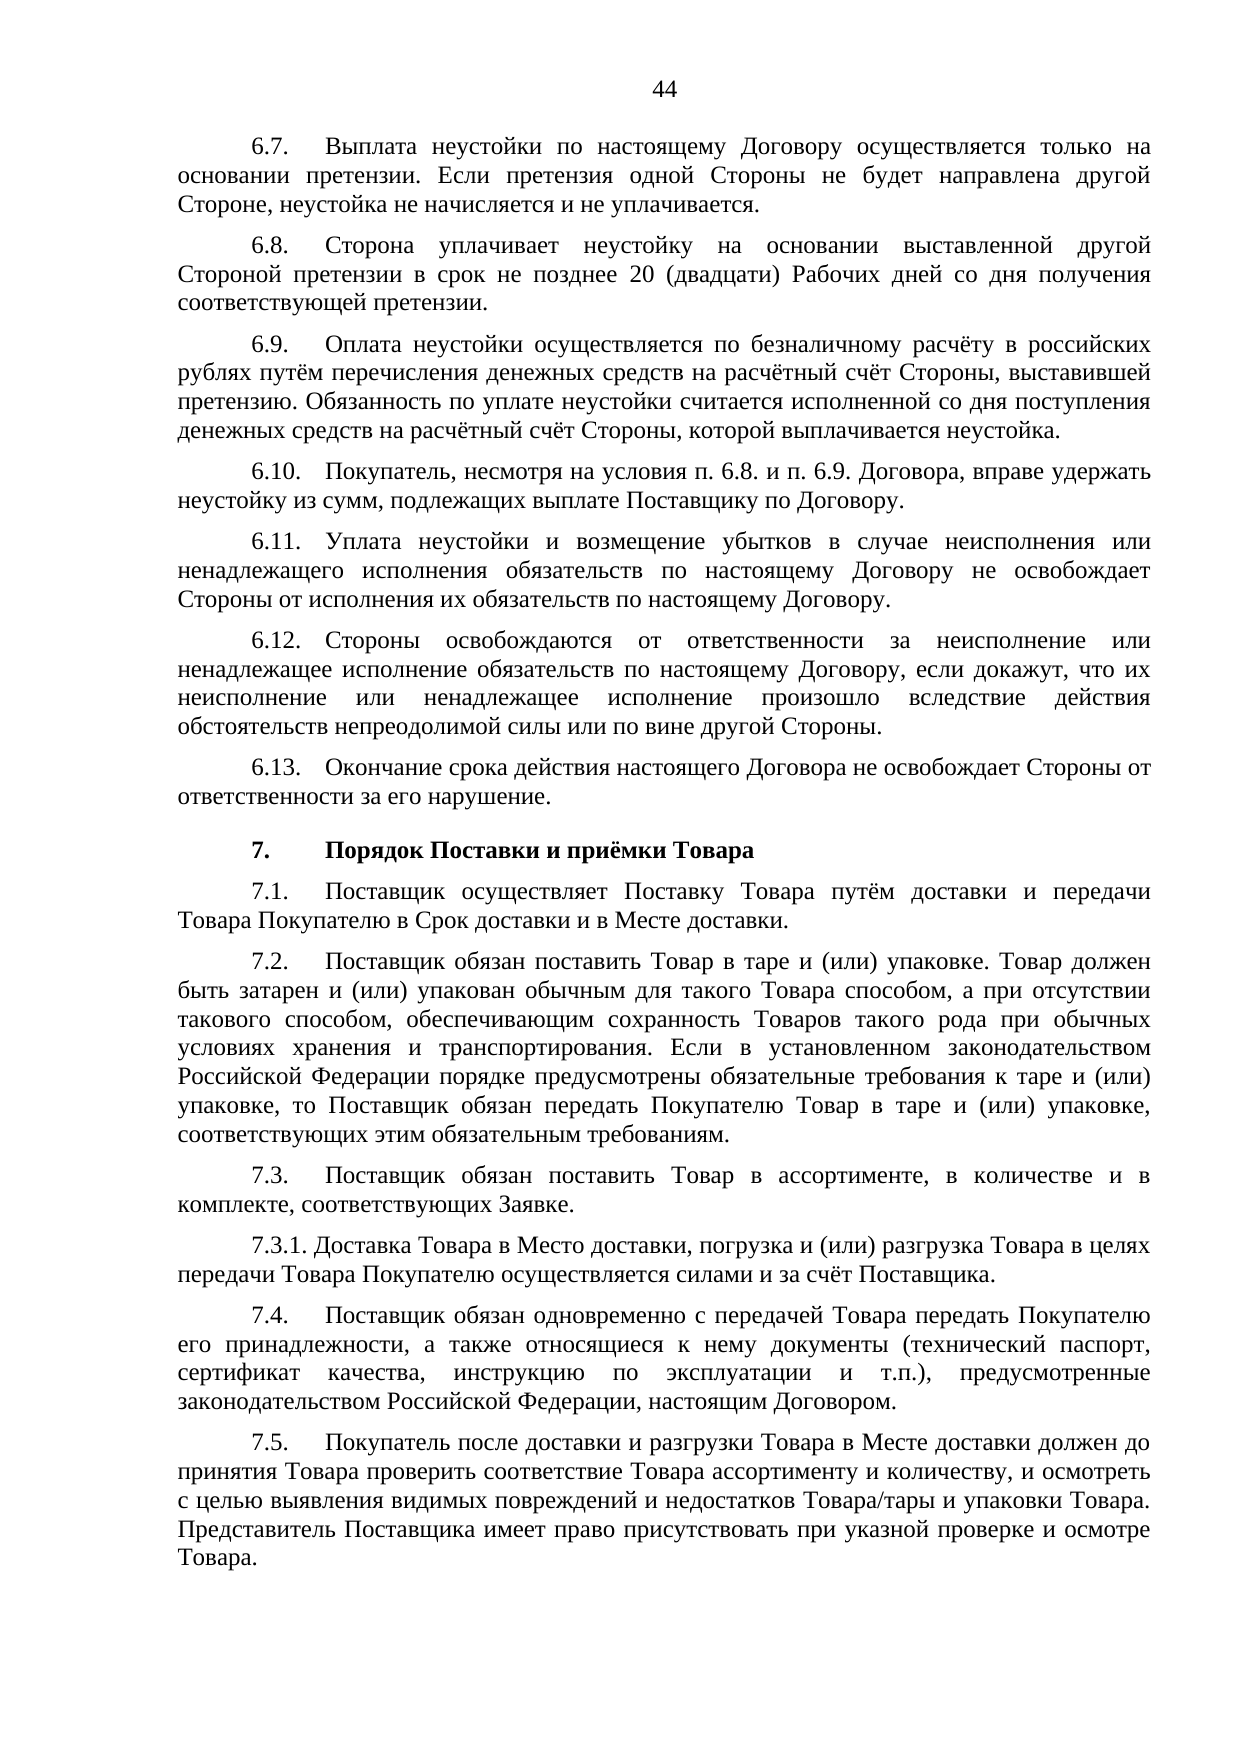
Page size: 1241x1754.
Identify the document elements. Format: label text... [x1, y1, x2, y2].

list Сторона уплачивает неустойку на основании выставленной другой Стороной претензии в срок не позднее 20 (двадцати) Рабочих дней со дня получения соответствующей претензии. [177, 230, 1152, 316]
list Оплата неустойки осуществляется по безналичному расчёту в российских рублях путём перечисления денежных средств на расчётный счёт Стороны, выставившей претензию. Обязанность по уплате неустойки считается исполненной со дня поступления денежных средств на расчётный счёт Стороны, которой выплачивается неустойка. [177, 329, 1152, 444]
text 7.3.1. Доставка Товара в Место доставки, погрузка и (или) разгрузка Товара в целях передачи Товара Покупателю осуществляется силами и за счёт Поставщика. [177, 1230, 1152, 1287]
list Окончание срока действия настоящего Договора не освобождает Стороны от ответственности за его нарушение. [177, 752, 1152, 810]
list Поставщик обязан поставить Товар в таре и (или) упаковке. Товар должен быть затарен и (или) упакован обычным для такого Товара способом, а при отсутствии такового способом, обеспечивающим сохранность Товаров такого рода при обычных условиях хранения и транспортирования. Если в установленном законодательством Российской Федерации порядке предусмотрены обязательные требования к таре и (или) упаковке, то Поставщик обязан передать Покупателю Товар в таре и (или) упаковке, соответствующих этим обязательным требованиям. [177, 946, 1152, 1147]
list Стороны освобождаются от ответственности за неисполнение или ненадлежащее исполнение обязательств по настоящему Договору, если докажут, что их неисполнение или ненадлежащее исполнение произошло вследствие действия обстоятельств непреодолимой силы или по вине другой Стороны. [177, 625, 1152, 740]
list Уплата неустойки и возмещение убытков в случае неисполнения или ненадлежащего исполнения обязательств по настоящему Договору не освобождает Стороны от исполнения их обязательств по настоящему Договору. [177, 526, 1152, 612]
list Порядок Поставки и приёмки Товара [177, 835, 1152, 864]
list Выплата неустойки по настоящему Договору осуществляется только на основании претензии. Если претензия одной Стороны не будет направлена другой Стороне, неустойка не начисляется и не уплачивается. [177, 131, 1152, 217]
list Покупатель, несмотря на условия п. 6.8. и п. 6.9. Договора, вправе удержать неустойку из сумм, подлежащих выплате Поставщику по Договору. [177, 456, 1152, 514]
list Покупатель после доставки и разгрузки Товара в Месте доставки должен до принятия Товара проверить соответствие Товара ассортименту и количеству, и осмотреть с целью выявления видимых повреждений и недостатков Товара/тары и упаковки Товара. Представитель Поставщика имеет право присутствовать при указной проверке и осмотре Товара. [177, 1427, 1152, 1571]
list Поставщик обязан одновременно с передачей Товара передать Покупателю его принадлежности, а также относящиеся к нему документы (технический паспорт, сертификат качества, инструкцию по эксплуатации и т.п.), предусмотренные законодательством Российской Федерации, настоящим Договором. [177, 1300, 1152, 1415]
list Поставщик осуществляет Поставку Товара путём доставки и передачи Товара Покупателю в Срок доставки и в Месте доставки. [177, 876, 1152, 934]
list Поставщик обязан поставить Товар в ассортименте, в количестве и в комплекте, соответствующих Заявке. [177, 1160, 1152, 1217]
